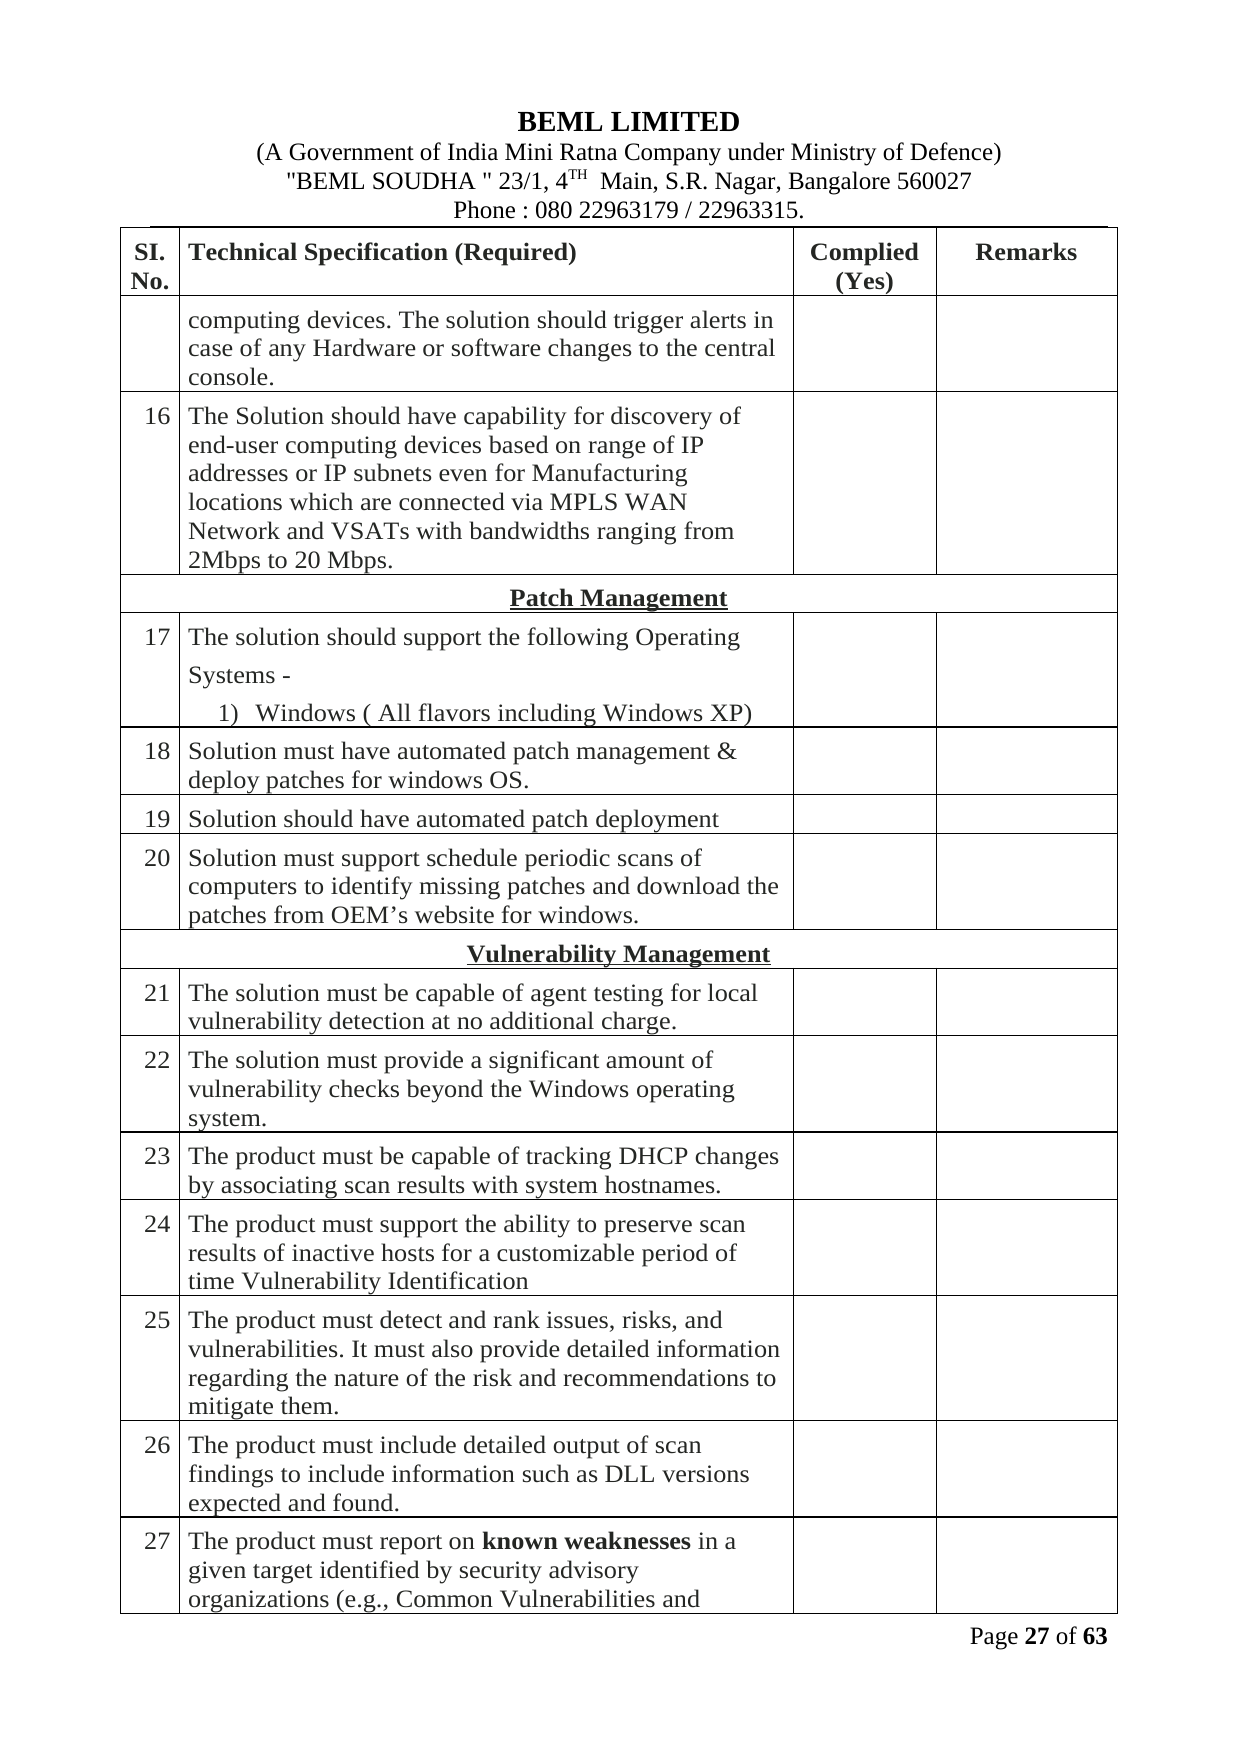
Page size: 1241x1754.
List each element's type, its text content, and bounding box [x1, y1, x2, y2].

table_header SI. No. [121, 228, 179, 295]
table_cell 23 [121, 1133, 179, 1199]
table_cell [794, 1133, 936, 1199]
table_cell The product must support the ability to preserve scan results of inactive hosts for a customizable period of time Vulnerability Identification [180, 1200, 793, 1295]
table_cell [937, 834, 1117, 929]
table_cell 25 [121, 1296, 179, 1420]
table_cell 15 [121, 296, 179, 391]
table_cell 20 [121, 834, 179, 929]
table_cell The product must detect and rank issues, risks, and vulnerabilities. It must also provide detailed information regarding the nature of the risk and recommendations to mitigate them. [180, 1296, 793, 1420]
table_cell 21 [121, 969, 179, 1035]
table_cell [794, 1200, 936, 1295]
table_cell [937, 1421, 1117, 1516]
table_cell Patch Management [121, 575, 1117, 612]
table_cell [937, 296, 1117, 391]
table_cell [794, 728, 936, 794]
table_cell [794, 1036, 936, 1131]
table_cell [180, 296, 793, 391]
table_header Technical Specification (Required) [180, 228, 793, 295]
table_cell [937, 1133, 1117, 1199]
table_cell 24 [121, 1200, 179, 1295]
table_cell [794, 969, 936, 1035]
table_cell [937, 1518, 1117, 1613]
table_cell 17 [121, 613, 179, 726]
table_cell Solution should have automated patch deployment [180, 795, 793, 833]
table_cell [937, 1200, 1117, 1295]
table_cell The Solution should have capability for discovery of end-user computing devices based on range of IP addresses or IP subnets even for Manufacturing locations which are connected via MPLS WAN Network and VSATs with bandwidths ranging from 2Mbps to 20 Mbps. [180, 392, 793, 573]
table_cell The solution must be capable of agent testing for local vulnerability detection at no additional charge. [180, 969, 793, 1035]
table_cell [794, 834, 936, 929]
table_cell The product must include detailed output of scan findings to include information such as DLL versions expected and found. [180, 1421, 793, 1516]
table_cell 18 [121, 728, 179, 794]
table_cell [794, 1421, 936, 1516]
table_cell The solution should support the following Operating Systems - Windows ( All flavors including Windows XP) [180, 613, 793, 726]
table_cell 22 [121, 1036, 179, 1131]
table_cell [937, 795, 1117, 833]
table_cell The solution must provide a significant amount of vulnerability checks beyond the Windows operating system. [180, 1036, 793, 1131]
table_cell [937, 1296, 1117, 1420]
table_cell [794, 1296, 936, 1420]
table_cell [794, 795, 936, 833]
table_header Complied (Yes) [794, 228, 936, 295]
table_cell Solution must support schedule periodic scans of computers to identify missing patches and download the patches from OEM’s website for windows. [180, 834, 793, 929]
table_cell [937, 728, 1117, 794]
table_cell 27 [121, 1518, 179, 1613]
table_cell 16 [121, 392, 179, 573]
table_header Remarks [937, 228, 1117, 295]
table_cell [937, 1036, 1117, 1131]
table_cell [937, 392, 1117, 573]
table_cell Vulnerability Management [121, 930, 1117, 968]
table_cell [937, 613, 1117, 726]
table_cell [794, 392, 936, 573]
table_cell 26 [121, 1421, 179, 1516]
table_cell [794, 1518, 936, 1613]
table_cell Solution must have automated patch management & deploy patches for windows OS. [180, 728, 793, 794]
table_cell [937, 969, 1117, 1035]
table_cell [794, 296, 936, 391]
table_cell [794, 613, 936, 726]
table_cell 19 [121, 795, 179, 833]
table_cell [180, 1518, 793, 1613]
table_cell The product must be capable of tracking DHCP changes by associating scan results with system hostnames. [180, 1133, 793, 1199]
